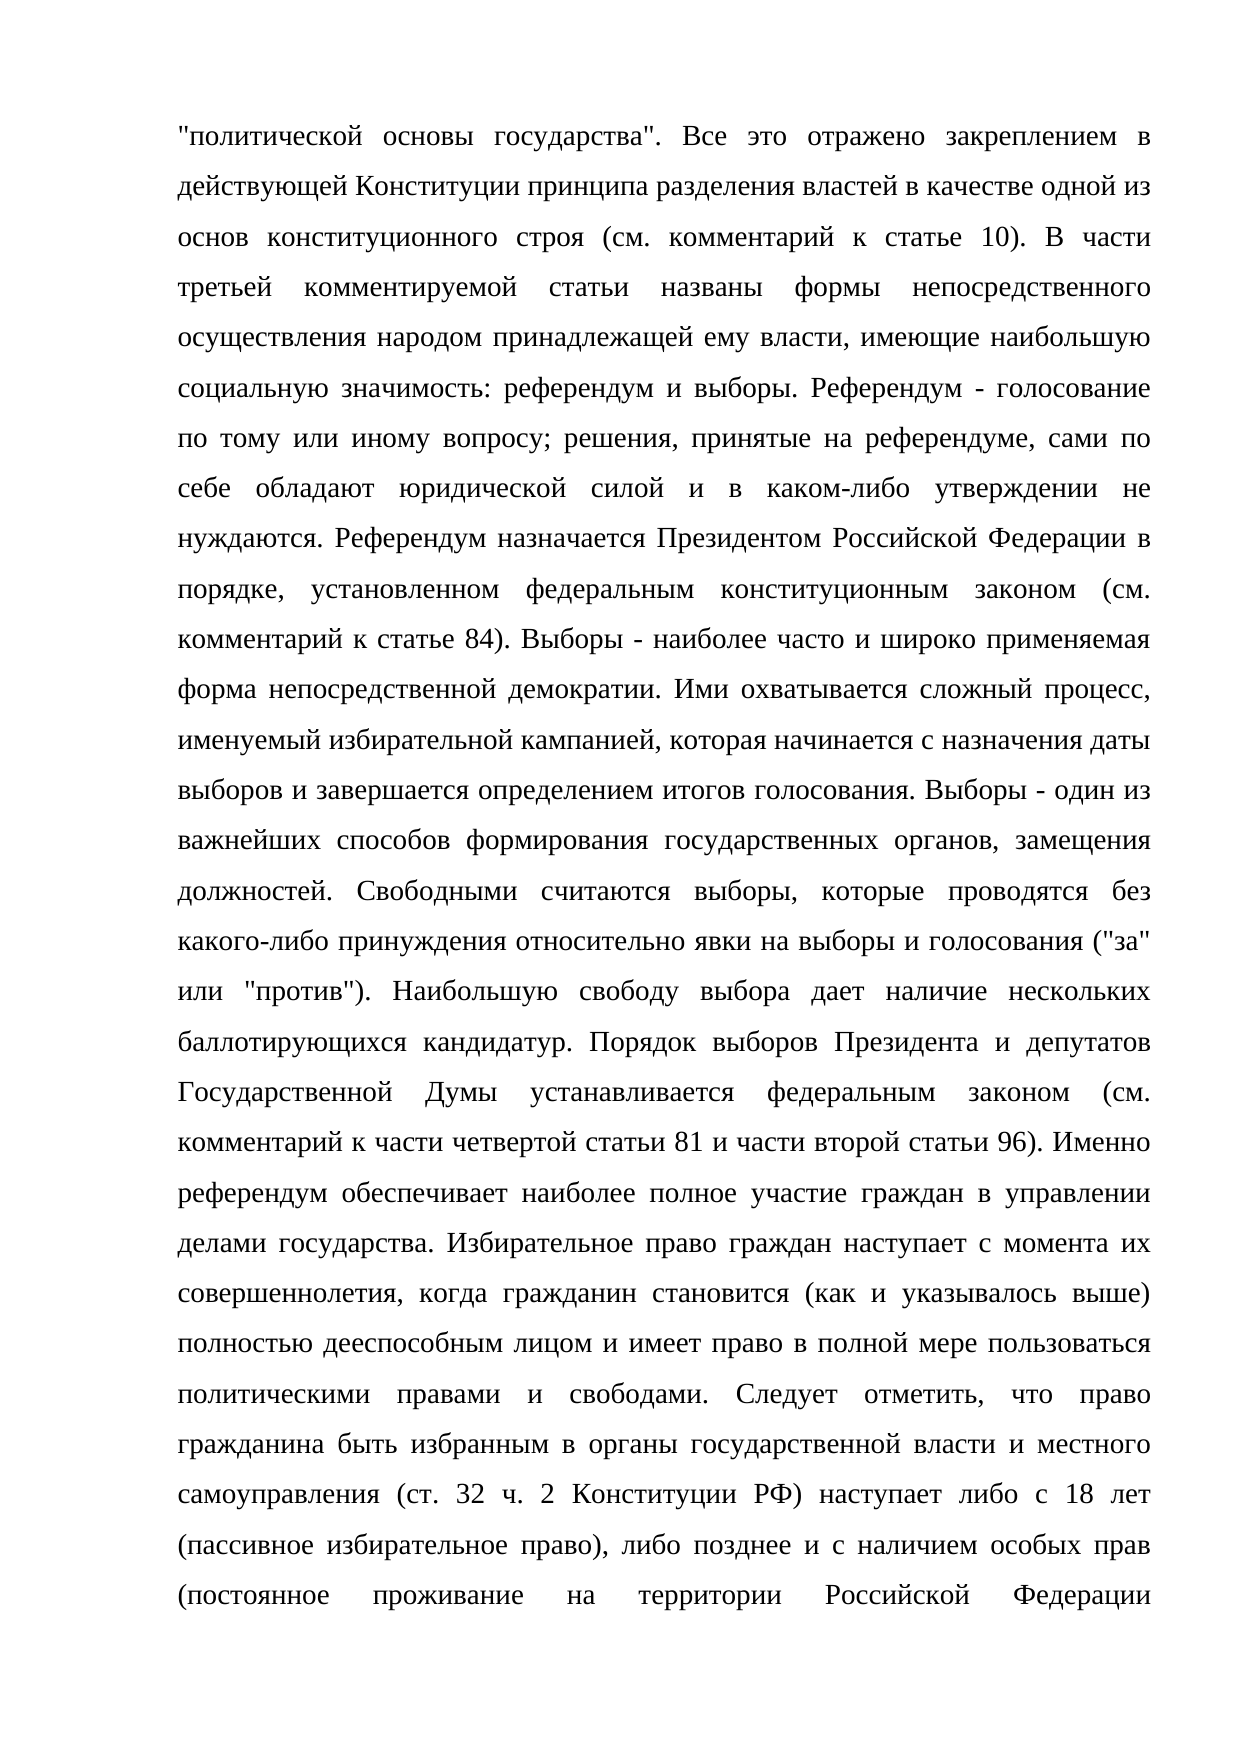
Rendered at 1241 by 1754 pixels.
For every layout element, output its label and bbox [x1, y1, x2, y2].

text [177, 118, 1152, 1611]
